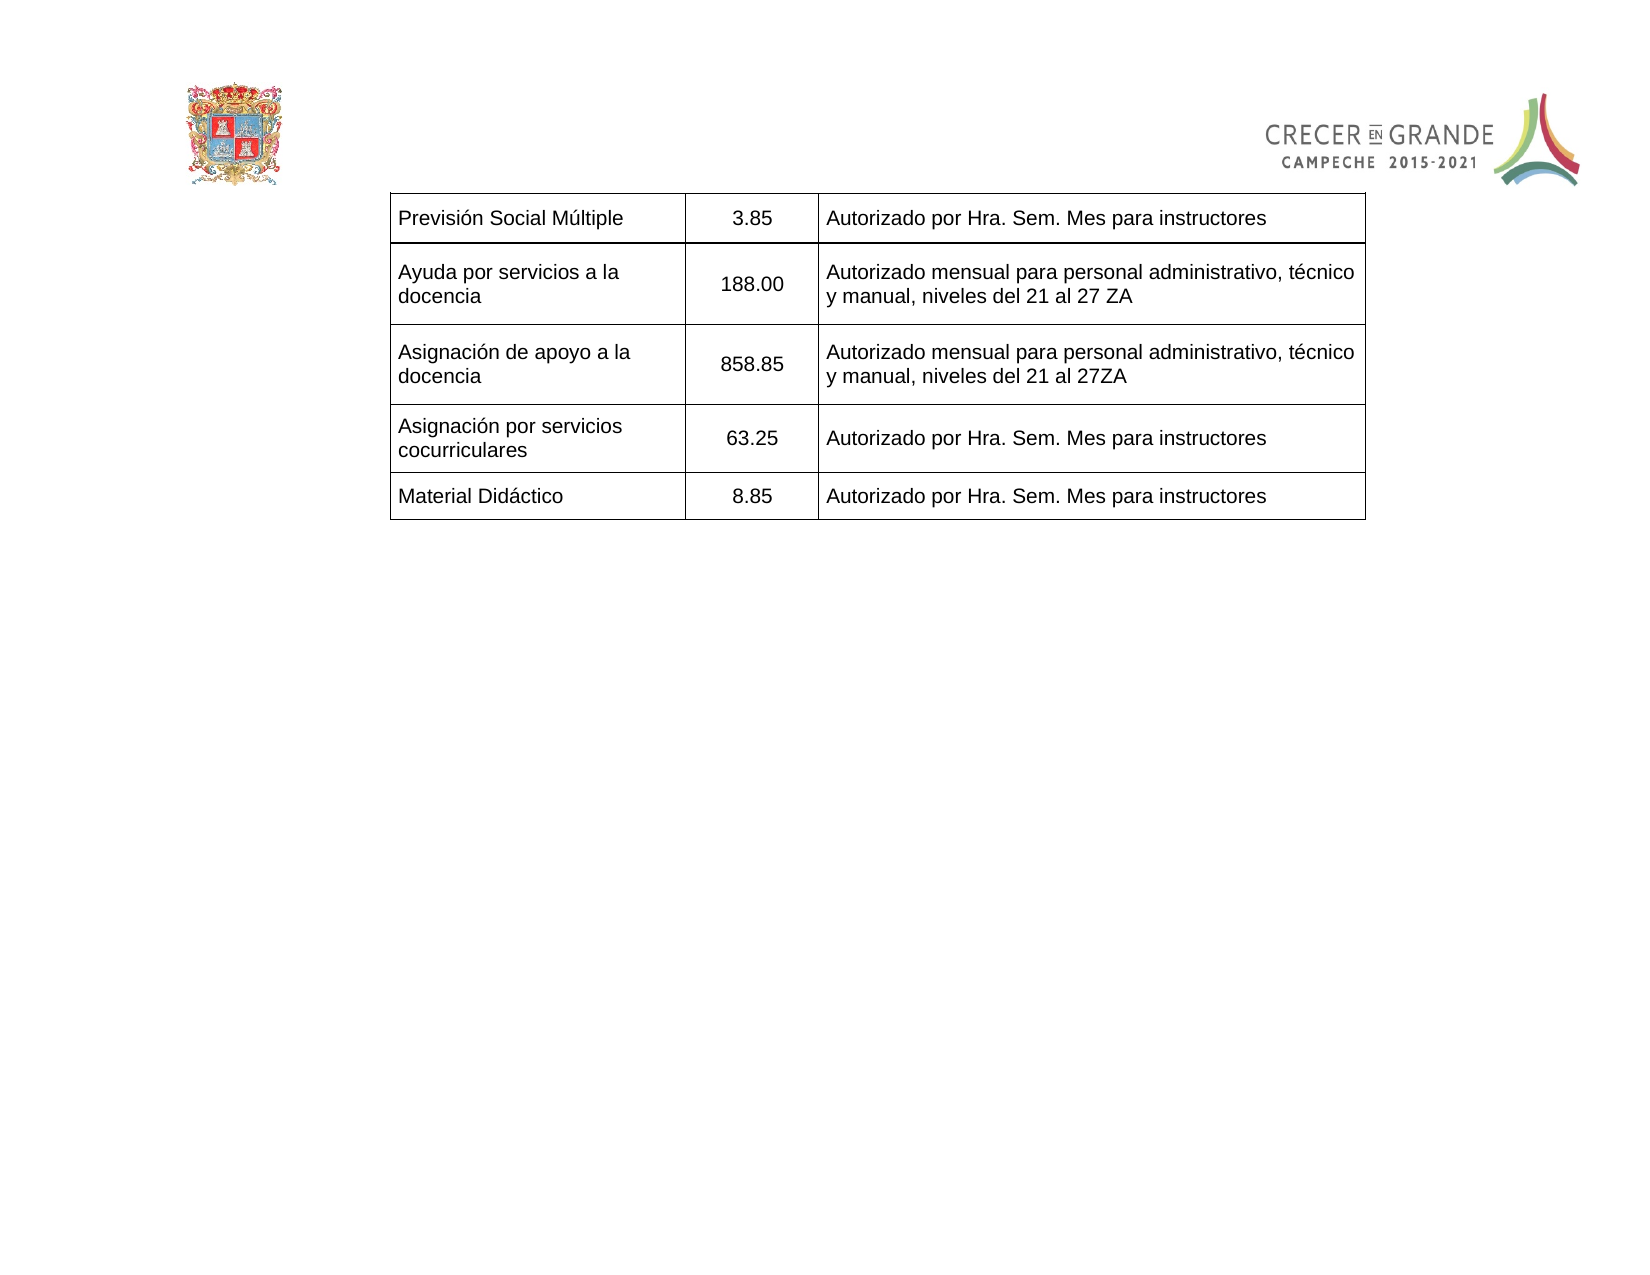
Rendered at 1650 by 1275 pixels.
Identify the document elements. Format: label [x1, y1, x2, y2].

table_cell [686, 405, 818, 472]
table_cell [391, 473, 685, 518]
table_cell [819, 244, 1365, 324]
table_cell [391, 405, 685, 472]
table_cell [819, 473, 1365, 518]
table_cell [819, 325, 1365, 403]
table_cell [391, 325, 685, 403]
picture [1260, 87, 1585, 190]
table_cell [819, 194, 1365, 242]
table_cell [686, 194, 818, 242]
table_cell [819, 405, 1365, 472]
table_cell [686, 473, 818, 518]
picture [185, 82, 283, 186]
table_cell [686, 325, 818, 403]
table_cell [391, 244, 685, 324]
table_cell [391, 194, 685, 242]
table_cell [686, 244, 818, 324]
